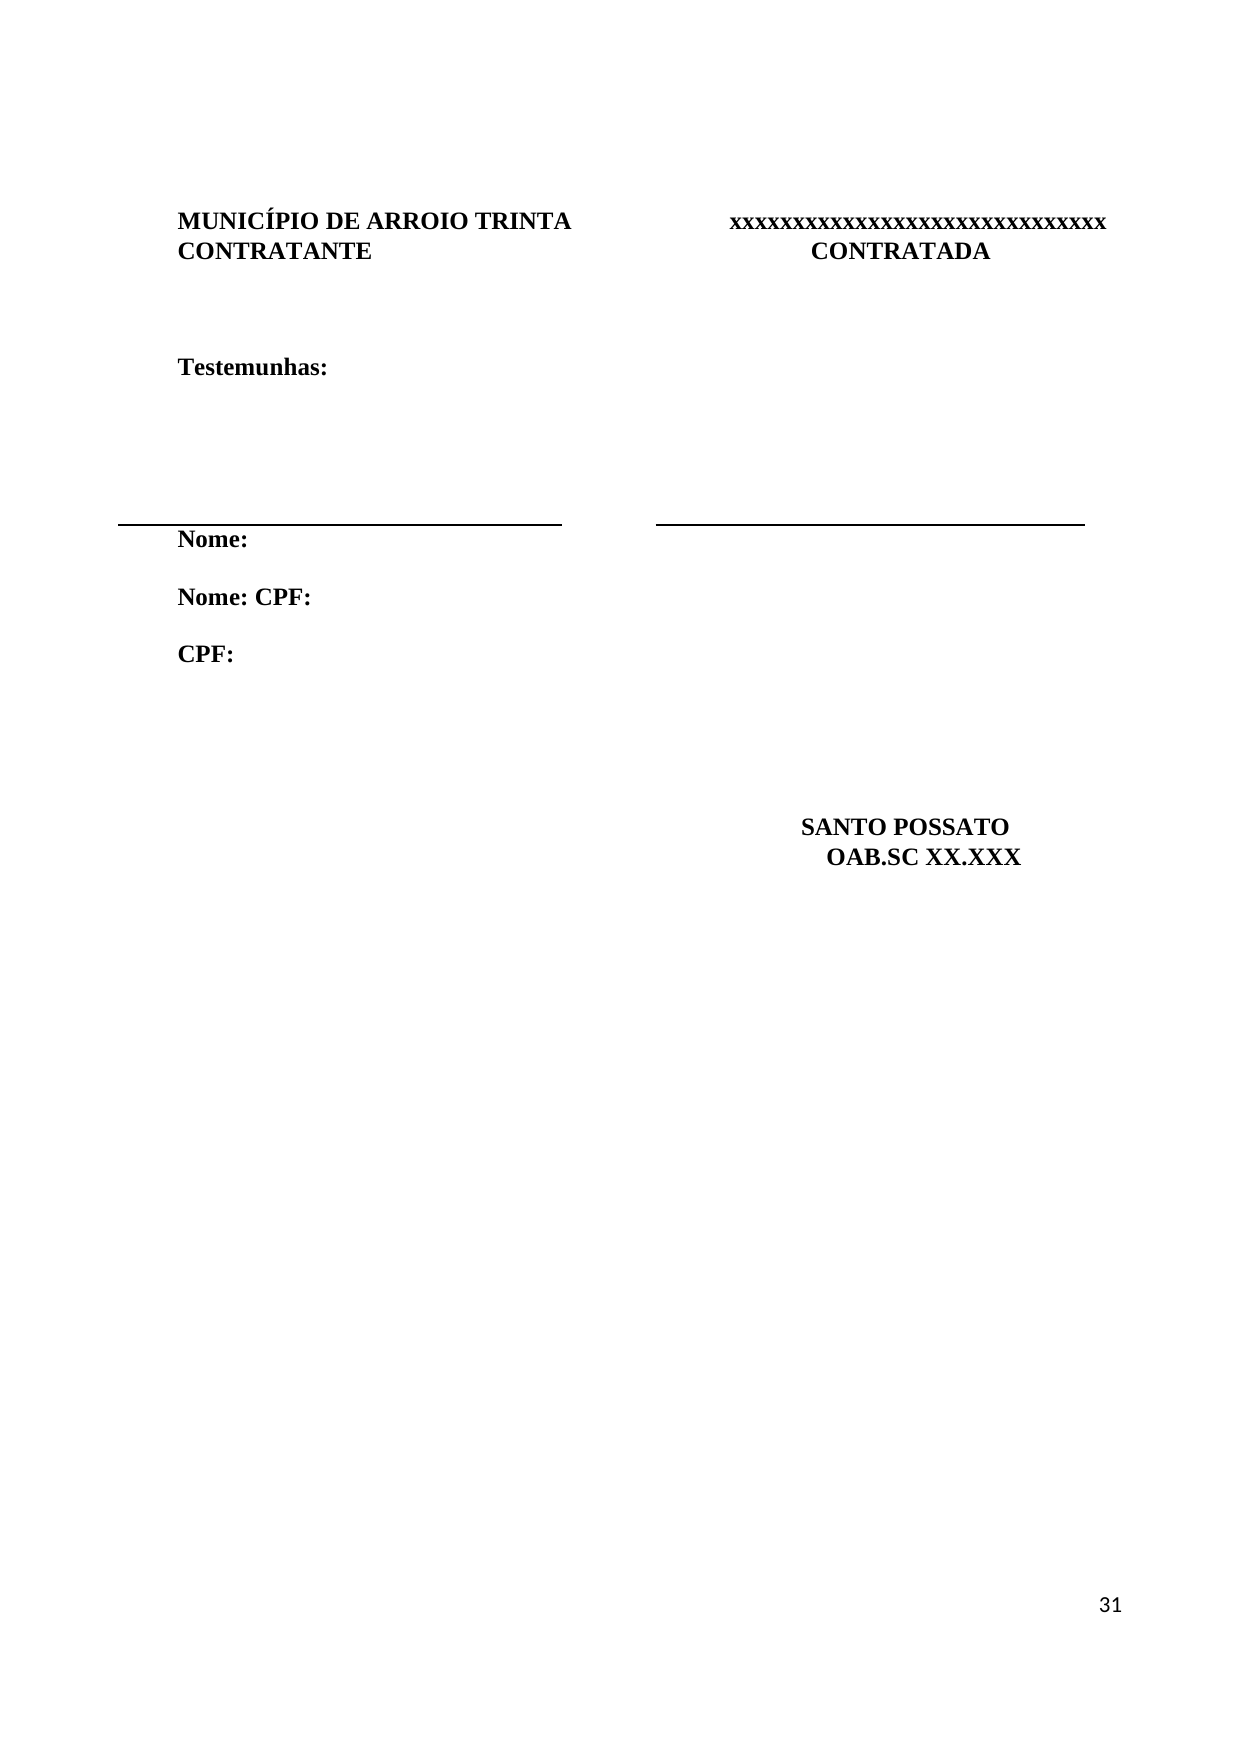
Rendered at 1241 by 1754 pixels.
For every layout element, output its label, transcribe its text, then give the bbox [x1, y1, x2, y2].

text CONTRATANTE CONTRATADA [177, 235, 1124, 264]
text MUNICÍPIO DE ARROIO TRINTA xxxxxxxxxxxxxxxxxxxxxxxxxxxxxx [177, 206, 1124, 235]
text Testemunhas: [177, 351, 1124, 381]
text SANTO POSSATO [177, 812, 1010, 841]
text OAB.SC XX.XXX [177, 841, 1021, 871]
text Nome: Nome: CPF: CPF: [177, 524, 783, 668]
